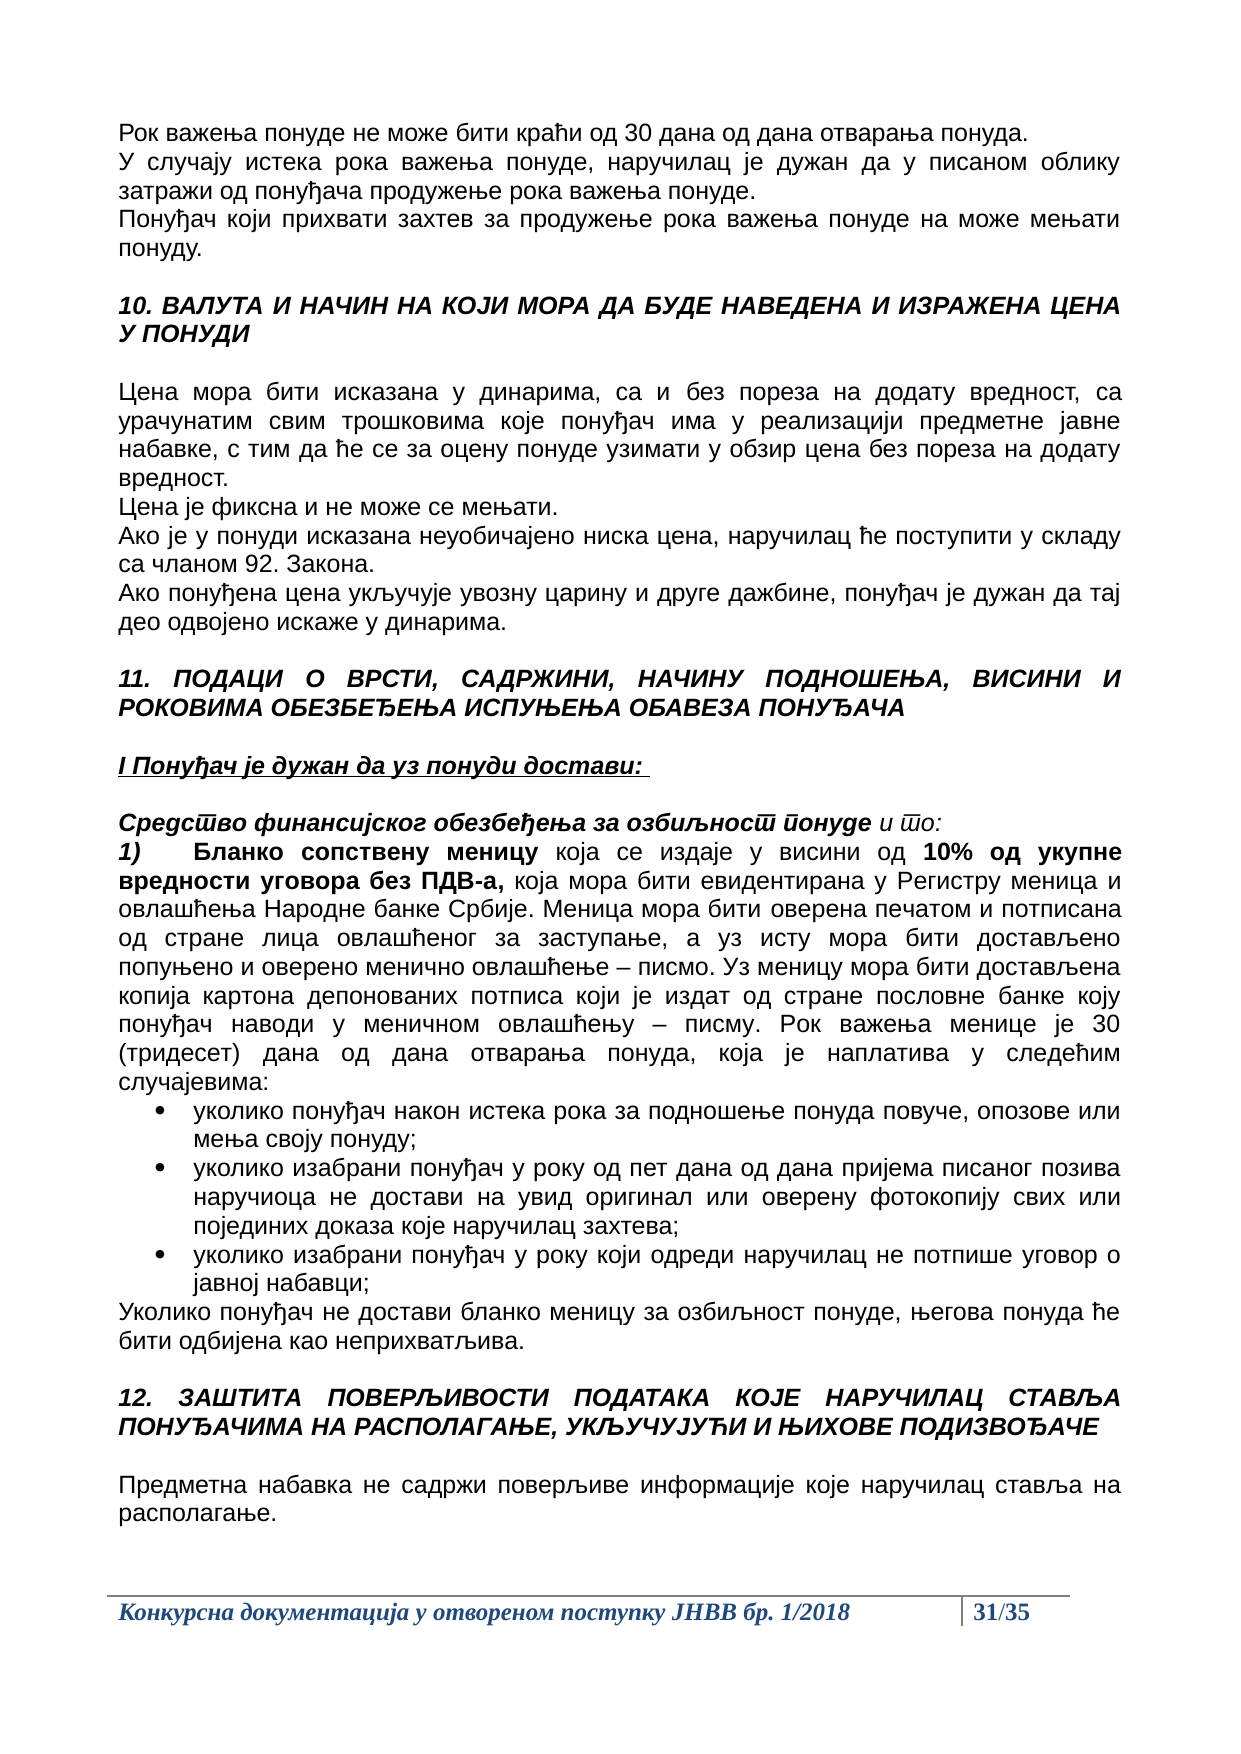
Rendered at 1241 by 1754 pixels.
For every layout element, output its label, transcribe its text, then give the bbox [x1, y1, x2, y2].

text I Понуђач је дужан да уз понуди достави: [118, 751, 1122, 779]
text 1) Бланко сопствену меницу која се издаје у висини од 10% од укупне вредности уговора без ПДВ-а, која мора бити евидентирана у Регистру меница и овлашћења Народне банке Србије. Меница мора бити оверена печатом и потписана од стране лица овлашћеног за заступање, а уз исту мора бити достављено попуњено и оверено менично овлашћење – писмо. Уз меницу мора бити достављена копија картона депонованих потписа који је издат од стране пословне банке коју понуђач наводи у меничном овлашћењу – писму. Рок важења менице је 30 (тридесет) дана од дана отварања понуда, која је наплатива у следећим случајевима: [118, 837, 1122, 1096]
text У случају истека рока важења понуде, наручилац је дужан да у писаном облику затражи од понуђача продужење рока важења понуде. [118, 147, 1122, 204]
list уколико изабрани понуђач у року од пет дана од дана пријема писаног позива наручиоца не достави на увид оригинал или оверену фотокопију свих или појединих доказа које наручилац захтева; [156, 1153, 1122, 1239]
text Предметна набавка не садржи поверљиве информације које наручилац ставља на располагање. [118, 1470, 1122, 1527]
text Уколико понуђач не достави бланко меницу за озбиљност понуде, његова понуда ће бити одбијена као неприхватљива. [118, 1297, 1122, 1355]
text Ако понуђена цена укључује увозну царину и друге дажбине, понуђач је дужан да тај део одвојено искаже у динарима. [118, 578, 1122, 636]
text Ако је у понуди исказана неуобичајено ниска цена, наручилац ће поступити у складу са чланом 92. Закона. [118, 521, 1122, 578]
list уколико изабрани понуђач у року који одреди наручилац не потпише уговор о јавној набавци; [156, 1239, 1122, 1297]
text 11. ПОДАЦИ О ВРСТИ, САДРЖИНИ, НАЧИНУ ПОДНОШЕЊА, ВИСИНИ И РОКОВИМА ОБЕЗБЕЂЕЊА ИСПУЊЕЊА ОБАВЕЗА ПОНУЂАЧА [118, 664, 1122, 722]
text 10. ВАЛУТА И НАЧИН НА КОЈИ МОРА ДА БУДЕ НАВЕДЕНА И ИЗРАЖЕНА ЦЕНА У ПОНУДИ [118, 291, 1122, 348]
text Цена је фиксна и не може се мењати. [118, 492, 1122, 521]
list уколико понуђач након истека рока за подношење понуда повуче, опозове или мења своју понуду; [156, 1096, 1122, 1153]
text Цена мора бити исказана у динарима, са и без пореза на додату вредност, са урачунатим свим трошковима које понуђач има у реализацији предметне јавне набавке, с тим да ће се за оцену понуде узимати у обзир цена без пореза на додату вредност. [118, 377, 1122, 492]
text Понуђач који прихвати захтев за продужење рока важења понуде на може мењати понуду. [118, 204, 1122, 262]
text Рок важења понуде не може бити краћи од 30 дана од дана отварања понуда. [118, 118, 1122, 147]
text 12. ЗАШТИТА ПОВЕРЉИВОСТИ ПОДАТАКА КОЈЕ НАРУЧИЛАЦ СТАВЉА ПОНУЂАЧИМА НА РАСПОЛАГАЊЕ, УКЉУЧУЈУЋИ И ЊИХОВЕ ПОДИЗВОЂАЧЕ [118, 1383, 1122, 1441]
text Средство финансијског обезбеђења за озбиљност понуде и то: [118, 808, 1122, 837]
